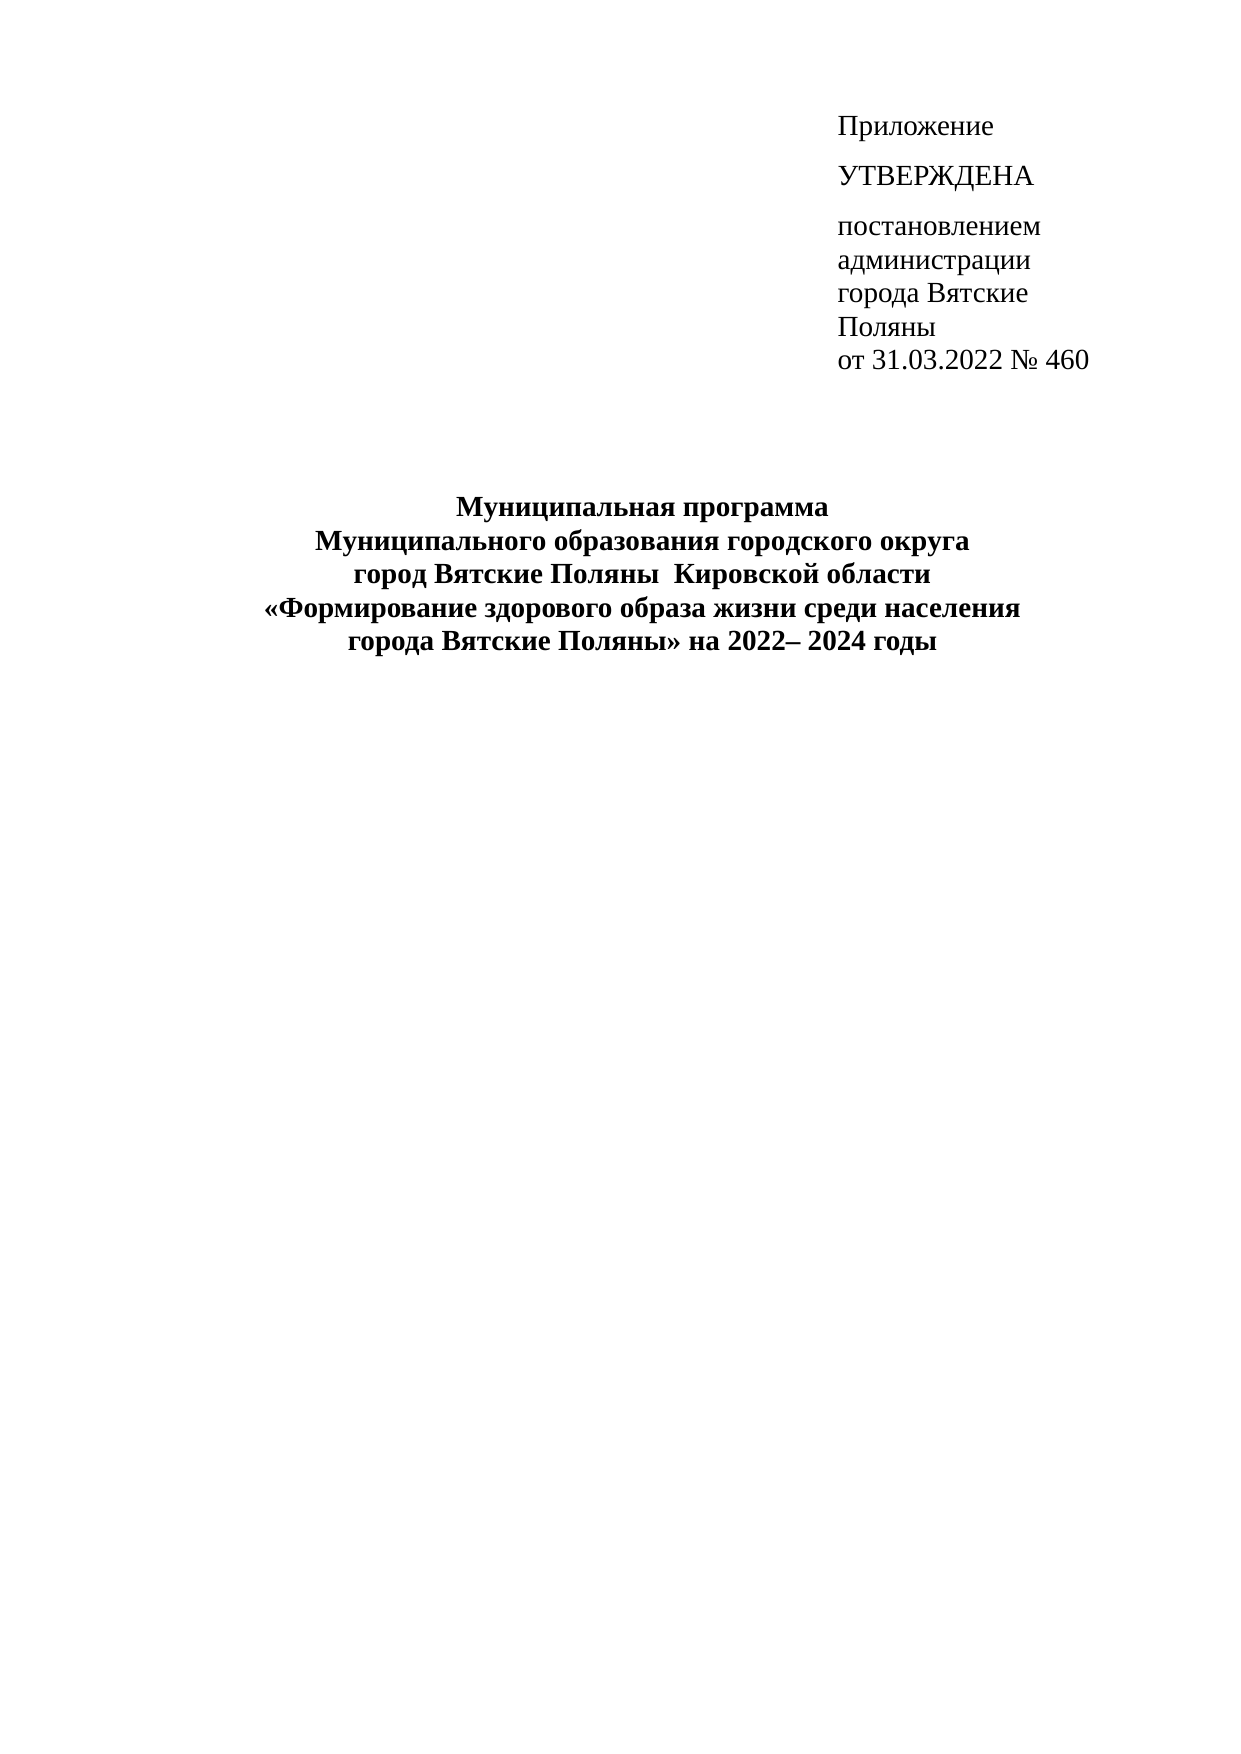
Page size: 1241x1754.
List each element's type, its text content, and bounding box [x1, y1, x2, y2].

text города Вятские Поляны» на 2022– 2024 годы [133, 623, 1152, 657]
text Муниципального образования городского округа город Вятские Поляны Кировской области [133, 523, 1152, 590]
text «Формирование здорового образа жизни среди населения [133, 590, 1152, 623]
text Муниципальная программа [133, 489, 1152, 523]
table_header Приложение УТВЕРЖДЕНА постановлением администрации города Вятские Поляны от 31.03.2022 № 460 [675, 108, 1133, 376]
